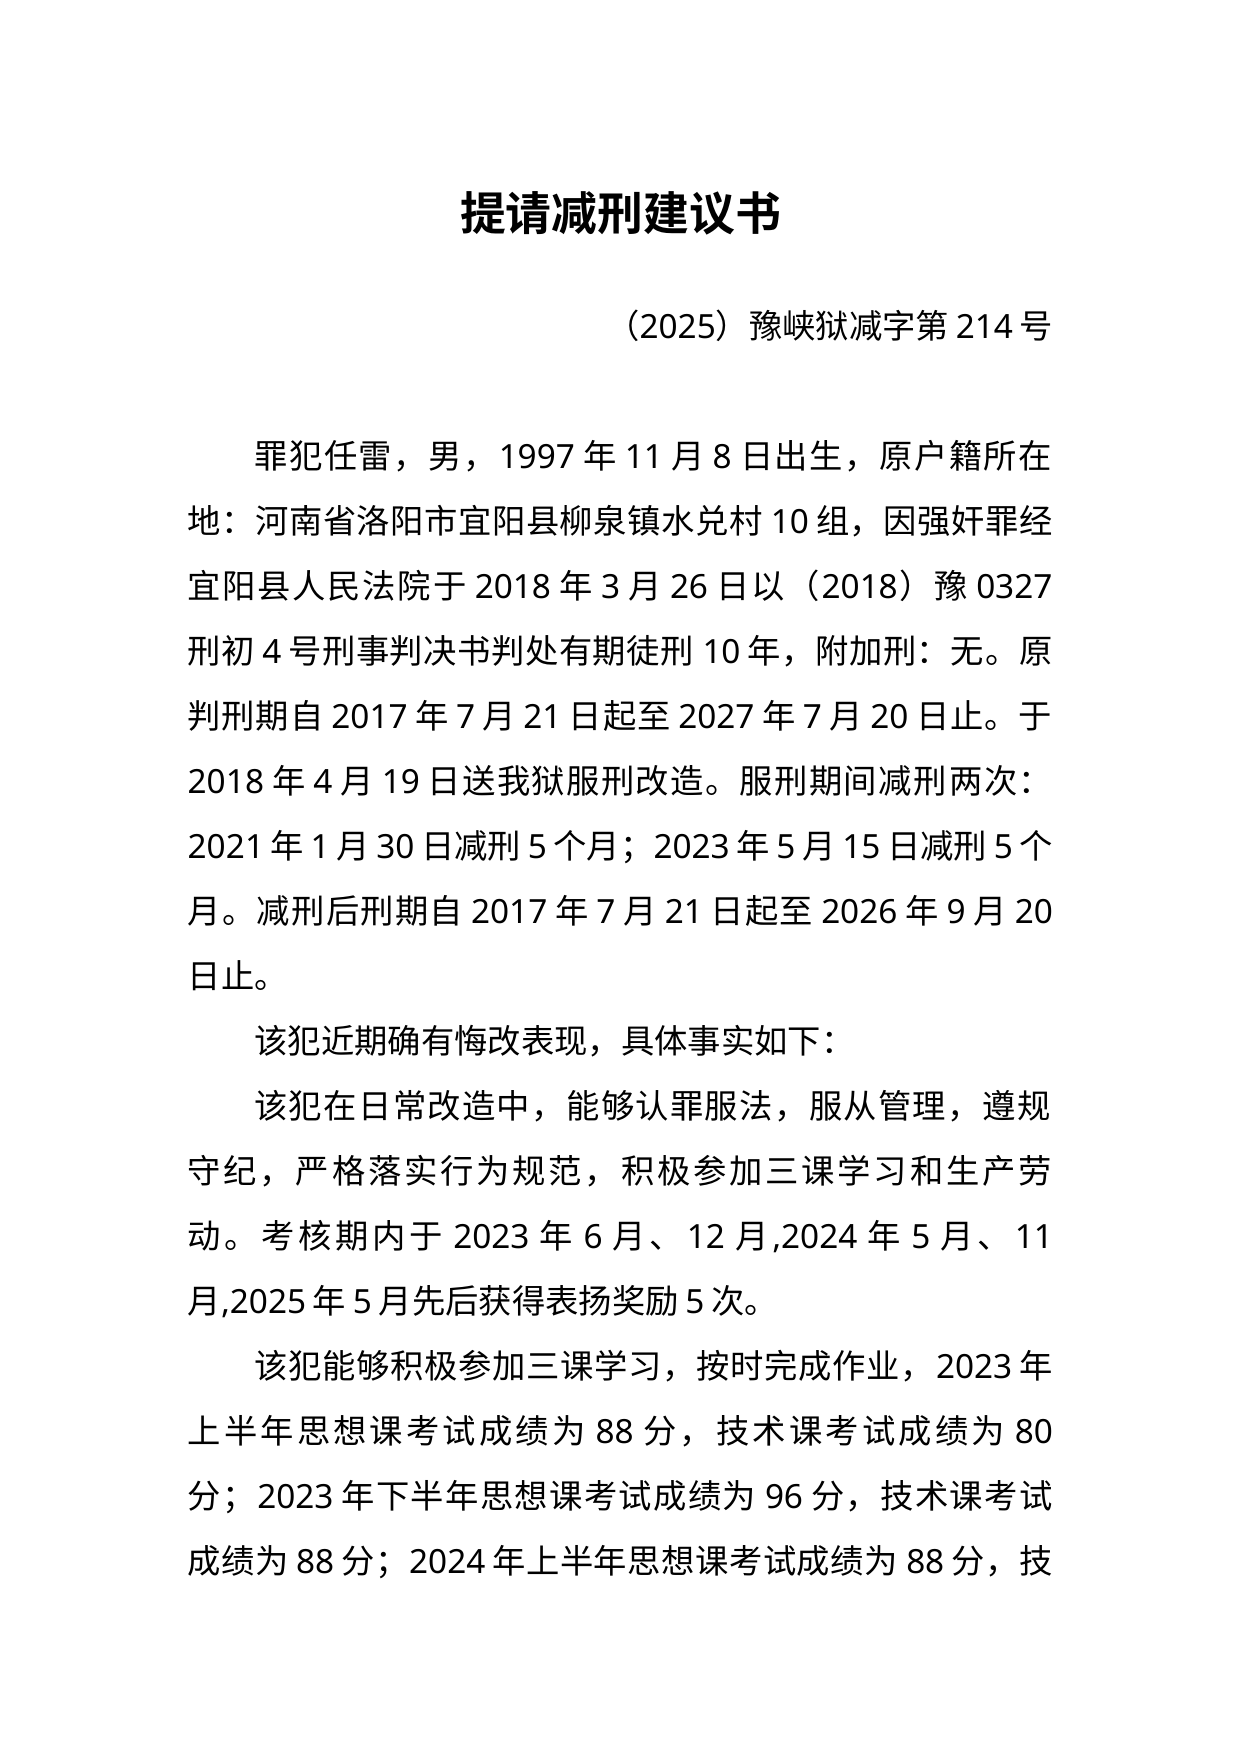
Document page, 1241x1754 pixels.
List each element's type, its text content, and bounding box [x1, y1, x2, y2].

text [187, 1332, 1053, 1592]
text 该犯近期确有悔改表现，具体事实如下： [187, 1007, 1053, 1072]
text 提请减刑建议书 [187, 162, 1053, 259]
text 该犯在日常改造中，能够认罪服法，服从管理，遵规守纪，严格落实行为规范，积极参加三课学习和生产劳动。考核期内于2023年6月、12月,2024年5月、11月,2025年5月先后获得表扬奖励5次。 [187, 1072, 1053, 1332]
text 罪犯任雷，男，1997年11月8日出生，原户籍所在地：河南省洛阳市宜阳县柳泉镇水兑村10组，因强奸罪经宜阳县人民法院于2018年3月26日以（2018）豫0327刑初4号刑事判决书判处有期徒刑10年，附加刑：无。原判刑期自2017年7月21日起至2027年7月20日止。于2018年4月19日送我狱服刑改造。服刑期间减刑两次：2021年1月30日减刑5个月；2023年5月15日减刑5个月。减刑后刑期自2017年7月21日起至2026年9月20日止。 [187, 422, 1053, 1007]
text （2025）豫峡狱减字第214号 [187, 292, 1053, 357]
